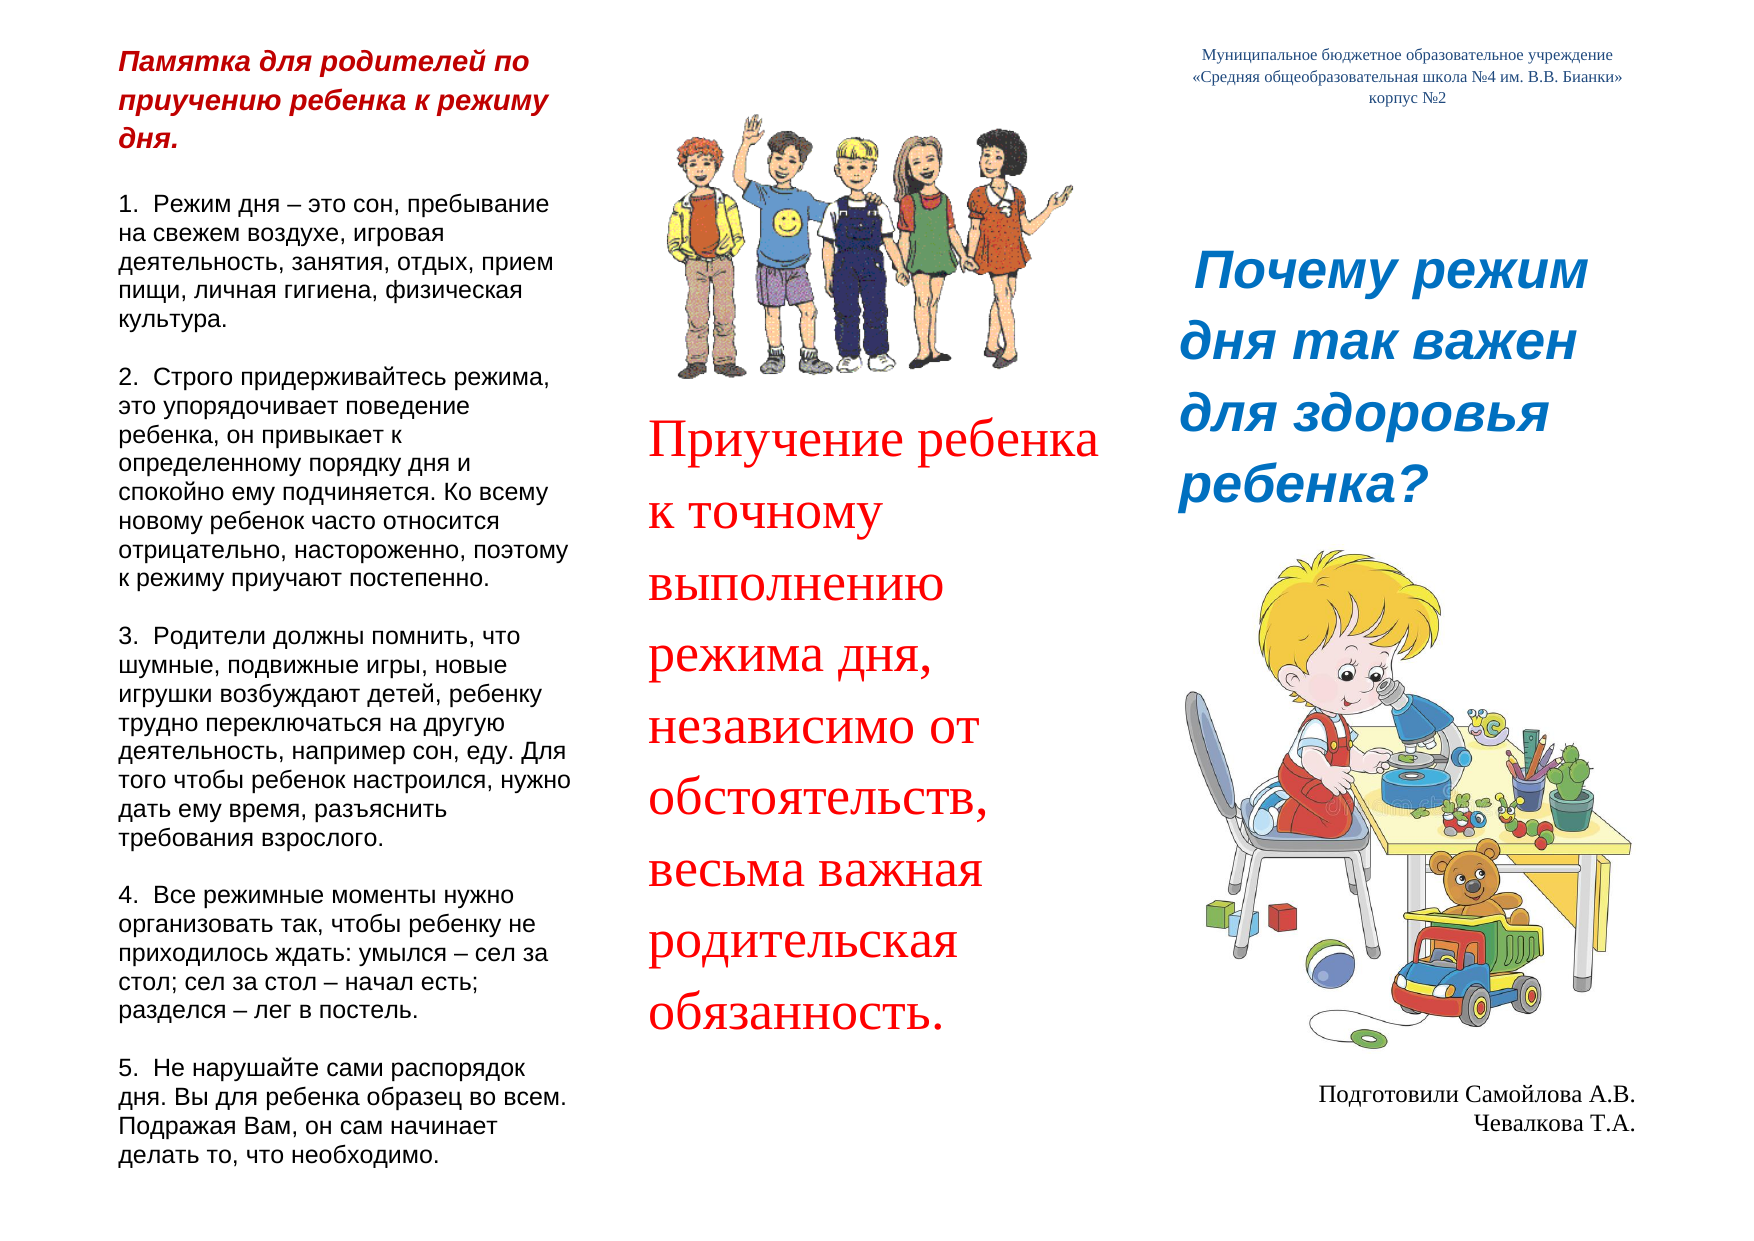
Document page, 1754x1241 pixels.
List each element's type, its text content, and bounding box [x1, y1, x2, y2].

text Муниципальное бюджетное образовательное учреждение «Средняя общеобразовательная школа №4 им. В.В. Бианки» корпус №2 [1179, 44, 1636, 107]
text Памятка для родителей по приучению ребенка к режиму дня. [118, 44, 575, 155]
picture [1179, 544, 1636, 1054]
text 5. Не нарушайте сами распорядок дня. Вы для ребенка образец во всем. Подражая Вам, он сам начинает делать то, что необходимо. [118, 1053, 575, 1168]
text Почему режим дня так важен для здоровья ребенка? [1179, 237, 1636, 514]
text Подготовили Самойлова А.В. [1179, 1079, 1636, 1108]
text Чевалкова Т.А. [1179, 1108, 1636, 1137]
picture [657, 114, 1080, 382]
text 4. Все режимные моменты нужно организовать так, чтобы ребенку не приходилось ждать: умылся – сел за стол; сел за стол – начал есть; разделся – лег в постель. [118, 880, 575, 1024]
text 2. Строго придерживайтесь режима, это упорядочивает поведение ребенка, он привыкает к определенному порядку дня и спокойно ему подчиняется. Ко всему новому ребенок часто относится отрицательно, настороженно, поэтому к режиму приучают постепенно. [118, 362, 575, 592]
text 3. Родители должны помнить, что шумные, подвижные игры, новые игрушки возбуждают детей, ребенку трудно переключаться на другую деятельность, например сон, еду. Для того чтобы ребенок настроился, нужно дать ему время, разъяснить требования взрослого. [118, 621, 575, 851]
text 1. Режим дня – это сон, пребывание на свежем воздухе, игровая деятельность, занятия, отдых, прием пищи, личная гигиена, физическая культура. [118, 189, 575, 333]
text Приучение ребенка к точному выполнению режима дня, независимо от обстоятельств, весьма важная родительская обязанность. [648, 150, 1105, 1041]
